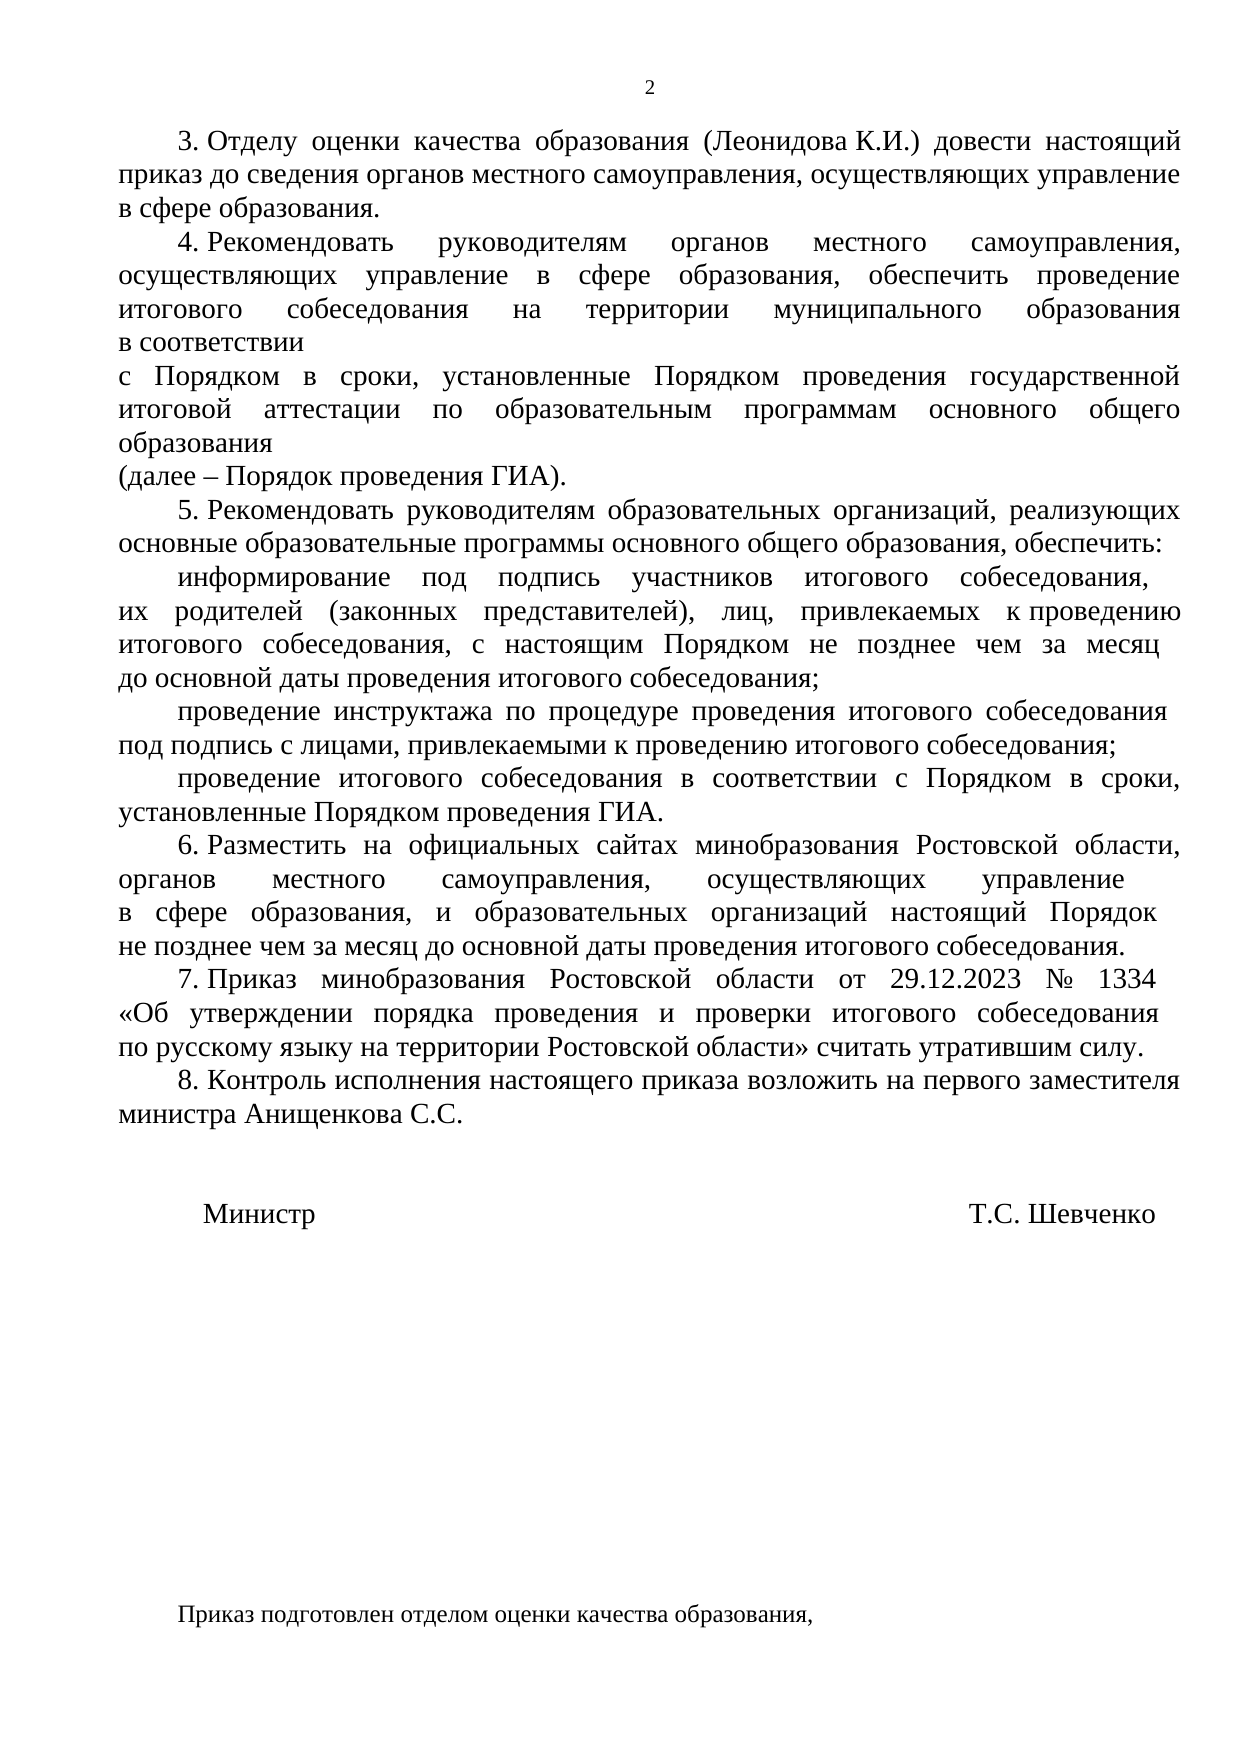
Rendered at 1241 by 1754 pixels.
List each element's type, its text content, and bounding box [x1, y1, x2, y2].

text проведение итогового собеседования в соответствии с Порядком в сроки, установленные Порядком проведения ГИА. [118, 760, 1181, 827]
list Приказ минобразования Ростовской области от 29.12.2023 № 1334 «Об утверждении порядка проведения и проверки итогового собеседования по русскому языку на территории Ростовской области» считать утратившим силу. [118, 962, 1181, 1062]
text проведение инструктажа по процедуре проведения итогового собеседования под подпись с лицами, привлекаемыми к проведению итогового собеседования; [118, 693, 1181, 760]
list Рекомендовать руководителям образовательных организаций, реализующих основные образовательные программы основного общего образования, обеспечить: [118, 492, 1181, 559]
text Приказ подготовлен отделом оценки качества образования, [118, 1599, 1181, 1628]
list Рекомендовать руководителям органов местного самоуправления, осуществляющих управление в сфере образования, обеспечить проведение итогового собеседования на территории муниципального образования в соответствии с Порядком в сроки, установленные Порядком проведения государственной итоговой аттестации по образовательным программам основного общего образования (далее – Порядок проведения ГИА). [118, 224, 1181, 492]
list Контроль исполнения настоящего приказа возложить на первого заместителя министра Анищенкова С.С. [118, 1062, 1181, 1129]
list Разместить на официальных сайтах минобразования Ростовской области, органов местного самоуправления, осуществляющих управление в сфере образования, и образовательных организаций настоящий Порядок не позднее чем за месяц до основной даты проведения итогового собеседования. [118, 827, 1181, 962]
list Отделу оценки качества образования (Леонидова К.И.) довести настоящий приказ до сведения органов местного самоуправления, осуществляющих управление в сфере образования. [118, 123, 1181, 224]
text информирование под подпись участников итогового собеседования, их родителей (законных представителей), лиц, привлекаемых к проведению итогового собеседования, с настоящим Порядком не позднее чем за месяц до основной даты проведения итогового собеседования; [118, 559, 1181, 693]
text Министр Т.С. Шевченко [118, 1196, 1181, 1230]
